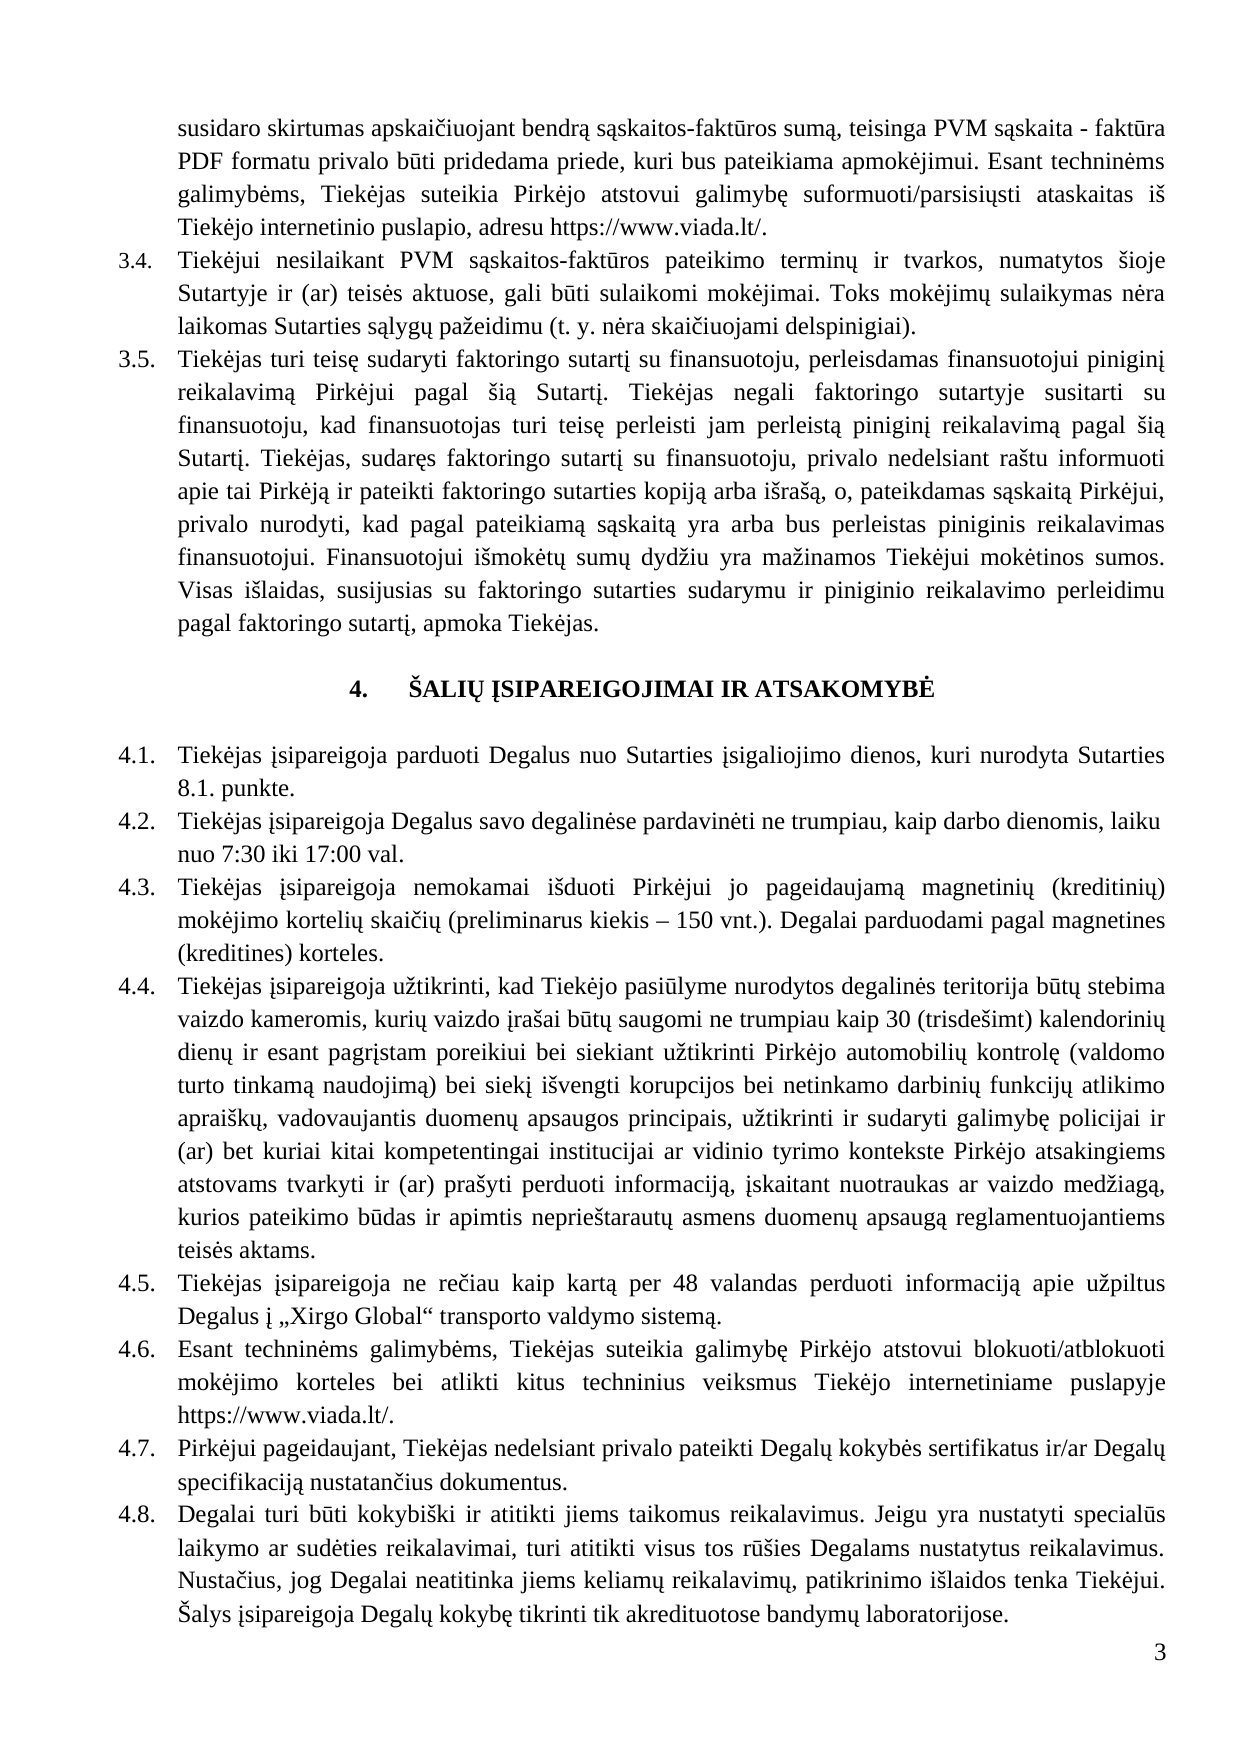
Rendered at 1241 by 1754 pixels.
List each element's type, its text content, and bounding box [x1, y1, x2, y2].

list Degalai turi būti kokybiški ir atitikti jiems taikomus reikalavimus. Jeigu yra nustatyti specialūs laikymo ar sudėties reikalavimai, turi atitikti visus tos rūšies Degalams nustatytus reikalavimus. Nustačius, jog Degalai neatitinka jiems keliamų reikalavimų, patikrinimo išlaidos tenka Tiekėjui. Šalys įsipareigoja Degalų kokybę tikrinti tik akredituotose bandymų laboratorijose. [118, 1499, 1166, 1627]
list Tiekėjui nesilaikant PVM sąskaitos-faktūros pateikimo terminų ir tvarkos, numatytos šioje Sutartyje ir (ar) teisės aktuose, gali būti sulaikomi mokėjimai. Toks mokėjimų sulaikymas nėra laikomas Sutarties sąlygų pažeidimu (t. y. nėra skaičiuojami delspinigiai). [118, 245, 1166, 339]
list Tiekėjas turi teisę sudaryti faktoringo sutartį su finansuotoju, perleisdamas finansuotojui piniginį reikalavimą Pirkėjui pagal šią Sutartį. Tiekėjas negali faktoringo sutartyje susitarti su finansuotoju, kad finansuotojas turi teisę perleisti jam perleistą piniginį reikalavimą pagal šią Sutartį. Tiekėjas, sudaręs faktoringo sutartį su finansuotoju, privalo nedelsiant raštu informuoti apie tai Pirkėją ir pateikti faktoringo sutarties kopiją arba išrašą, o, pateikdamas sąskaitą Pirkėjui, privalo nurodyti, kad pagal pateikiamą sąskaitą yra arba bus perleistas piniginis reikalavimas finansuotojui. Finansuotojui išmokėtų sumų dydžiu yra mažinamos Tiekėjui mokėtinos sumos. Visas išlaidas, susijusias su faktoringo sutarties sudarymu ir piniginio reikalavimo perleidimu pagal faktoringo sutartį, apmoka Tiekėjas. [118, 344, 1166, 637]
list ŠALIŲ ĮSIPAREIGOJIMAI IR ATSAKOMYBĖ [118, 674, 1166, 703]
list Pirkėjui pageidaujant, Tiekėjas nedelsiant privalo pateikti Degalų kokybės sertifikatus ir/ar Degalų specifikaciją nustatančius dokumentus. [118, 1433, 1166, 1495]
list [118, 113, 1166, 241]
list Esant techninėms galimybėms, Tiekėjas suteikia galimybę Pirkėjo atstovui blokuoti/atblokuoti mokėjimo korteles bei atlikti kitus techninius veiksmus Tiekėjo internetiniame puslapyje [118, 1334, 1166, 1429]
list Tiekėjas įsipareigoja Degalus savo degalinėse pardavinėti ne trumpiau, kaip darbo dienomis, laiku nuo 7:30 iki 17:00 val. [118, 806, 1166, 868]
list Tiekėjas įsipareigoja ne rečiau kaip kartą per 48 valandas perduoti informaciją apie užpiltus Degalus į „Xirgo Global“ transporto valdymo sistemą. [118, 1268, 1166, 1330]
list Tiekėjas įsipareigoja parduoti Degalus nuo Sutarties įsigaliojimo dienos, kuri nurodyta Sutarties 8.1. punkte. [118, 740, 1166, 802]
list Tiekėjas įsipareigoja užtikrinti, kad Tiekėjo pasiūlyme nurodytos degalinės teritorija būtų stebima vaizdo kameromis, kurių vaizdo įrašai būtų saugomi ne trumpiau kaip 30 (trisdešimt) kalendorinių dienų ir esant pagrįstam poreikiui bei siekiant užtikrinti Pirkėjo automobilių kontrolę (valdomo turto tinkamą naudojimą) bei siekį išvengti korupcijos bei netinkamo darbinių funkcijų atlikimo apraiškų, vadovaujantis duomenų apsaugos principais, užtikrinti ir sudaryti galimybę policijai ir (ar) bet kuriai kitai kompetentingai institucijai ar vidinio tyrimo kontekste Pirkėjo atsakingiems atstovams tvarkyti ir (ar) prašyti perduoti informaciją, įskaitant nuotraukas ar vaizdo medžiagą, kurios pateikimo būdas ir apimtis neprieštarautų asmens duomenų apsaugą reglamentuojantiems teisės aktams. [118, 971, 1166, 1264]
list Tiekėjas įsipareigoja nemokamai išduoti Pirkėjui jo pageidaujamą magnetinių (kreditinių) mokėjimo kortelių skaičių (preliminarus kiekis – 150 vnt.). Degalai parduodami pagal magnetines (kreditines) korteles. [118, 872, 1166, 967]
